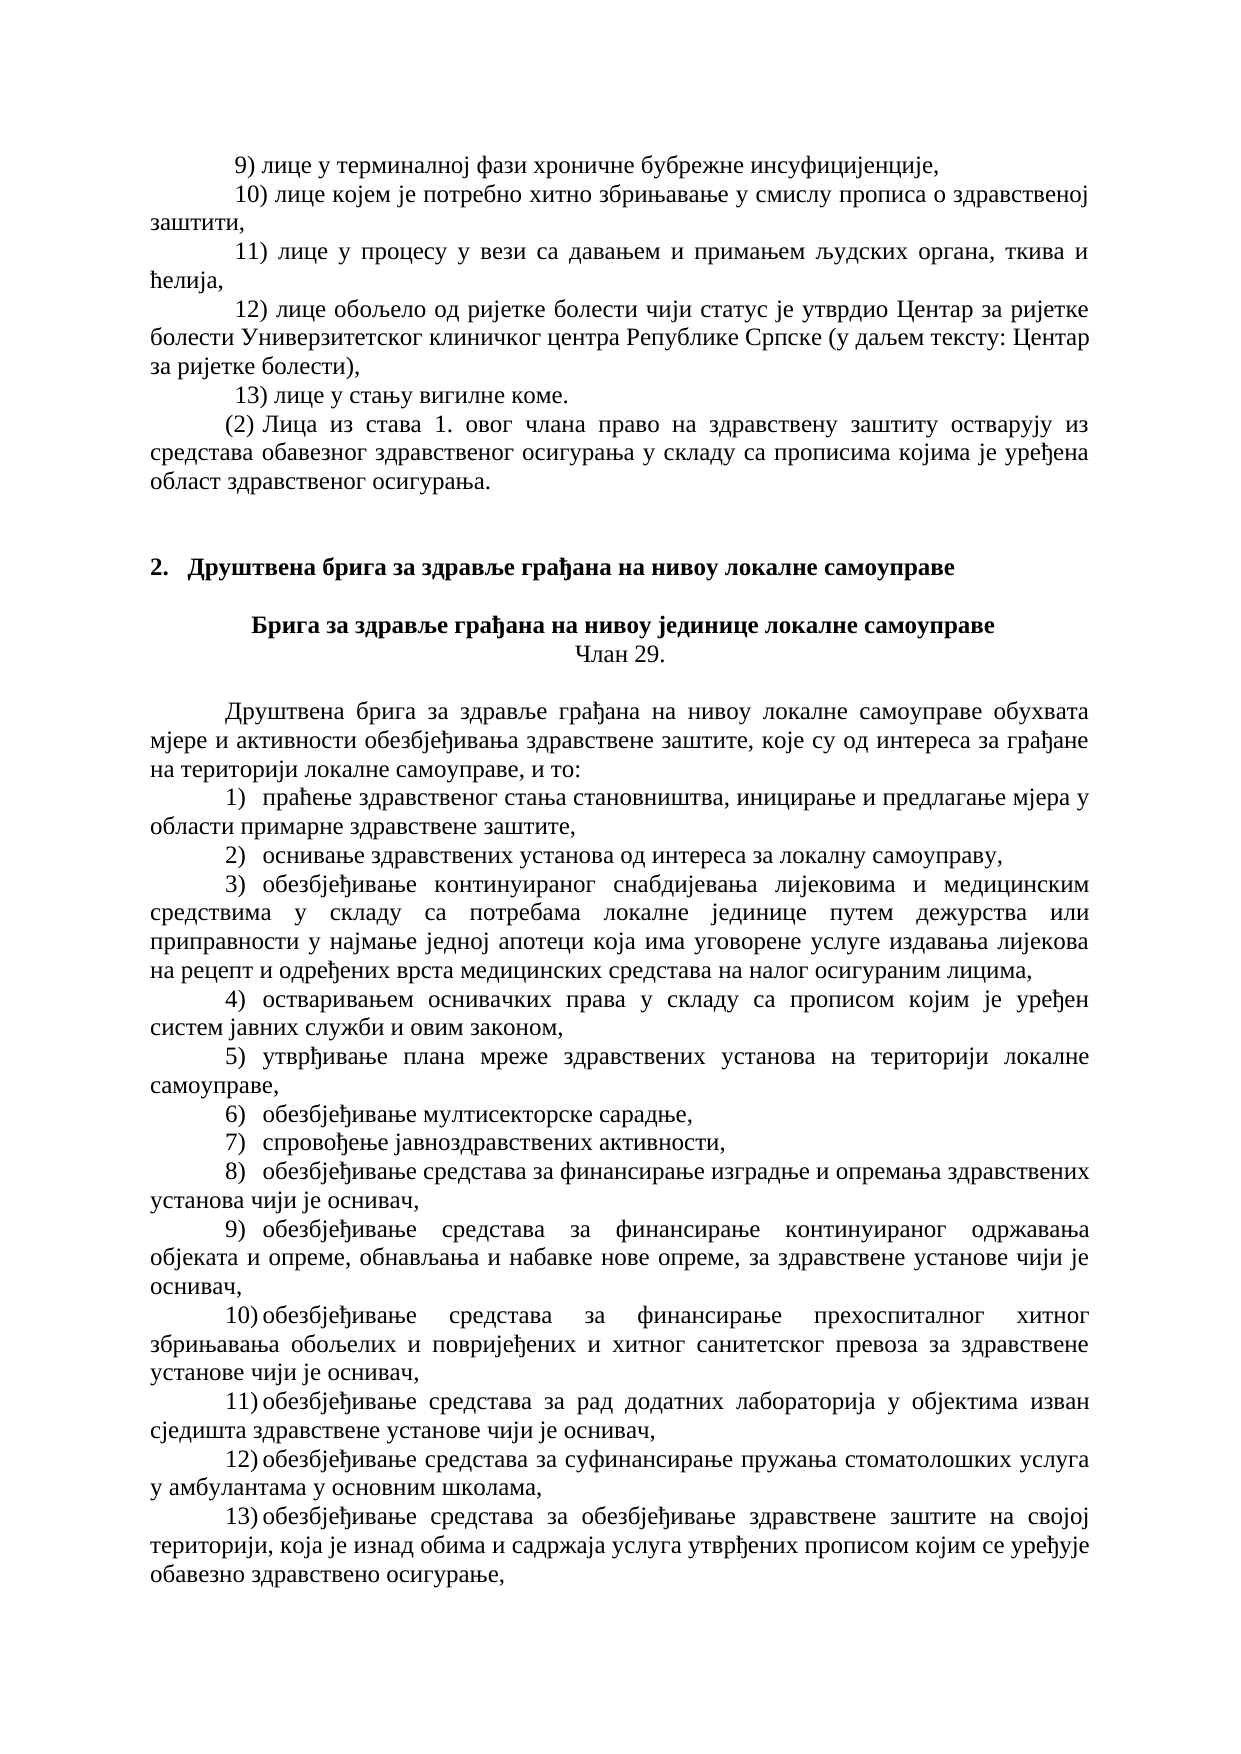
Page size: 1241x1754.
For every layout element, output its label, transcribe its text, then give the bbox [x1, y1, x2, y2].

list обезбјеђивање средстава за финансирање континуираног одржавања објеката и опреме, обнављања и набавке нове опреме, за здравствене установе чији је оснивач, [150, 1214, 1090, 1300]
list обезбјеђивање средстава за рад додатних лабораторија у објектима изван сједишта здравствене установе чији је оснивач, [150, 1386, 1090, 1444]
list обезбјеђивање средстава за финансирање изградње и опремања здравствених установа чији је оснивач, [150, 1156, 1090, 1214]
text Брига за здравље грађана на нивоу јединице локалне самоуправе [150, 610, 1090, 639]
list спровођење јавноздравствених активности, [150, 1127, 1090, 1156]
list Лица из става 1. овог члана право на здравствену заштиту остварују из средстава обавезног здравственог осигурања у складу са прописима којима је уређена област здравственог осигурања. [150, 409, 1090, 495]
list утврђивање плана мреже здравствених установа на територији локалне самоуправе, [150, 1041, 1090, 1099]
text Члан 29. [150, 639, 1090, 667]
list обезбјеђивање континуираног снабдијевања лијековима и медицинским средствима у складу са потребама локалне јединице путем дежурства или приправности у најмање једној апотеци која има уговорене услуге издавања лијекова на рецепт и одређених врста медицинских средстава на налог осигураним лицима, [150, 869, 1090, 984]
list остваривањем оснивачких права у складу са прописом којим је уређен систем јавних служби и овим законом, [150, 984, 1090, 1041]
list Друштвена брига за здравље грађана на нивоу локалне самоуправе [150, 552, 1090, 581]
text 10) лице којем је потребно хитно збрињавање у смислу прописа о здравственој заштити, [150, 179, 1090, 236]
list обезбјеђивање мултисекторске сарадње, [150, 1099, 1090, 1127]
text 12) лице обољело од ријетке болести чији статус је утврдио Центар за ријетке болести Универзитетског клиничког центра Републике Српске (у даљем тексту: Центар за ријетке болести), [150, 294, 1090, 380]
text 9) лице у терминалној фази хроничне бубрежне инсуфицијенције, [150, 150, 1090, 179]
list обезбјеђивање средстава за обезбјеђивање здравствене заштите на својој територији, која је изнад обима и садржаја услуга утврђених прописом којим се уређује обавезно здравствено осигурање, [150, 1501, 1090, 1587]
list обезбјеђивање средстава за суфинансирање пружања стоматолошких услуга у амбулантама у основним школама, [150, 1444, 1090, 1501]
list оснивање здравствених установа од интереса за локалну самоуправу, [150, 840, 1090, 869]
text Друштвена брига за здравље грађана на нивоу локалне самоуправе обухвата мјере и активности обезбјеђивања здравствене заштите, које су од интереса за грађане на територији локалне самоуправе, и то: [150, 696, 1090, 782]
list праћење здравственог стања становништва, иницирање и предлагање мјера у области примарне здравствене заштите, [150, 782, 1090, 840]
text 13) лице у стању вигилне коме. [150, 380, 1090, 409]
list обезбјеђивање средстава за финансирање прехоспиталног хитног збрињавања обољелих и повријеђених и хитног санитетског превоза за здравствене установе чији је оснивач, [150, 1300, 1090, 1386]
text 11) лице у процесу у вези са давањем и примањем људских органа, ткива и ћелија, [150, 236, 1090, 294]
